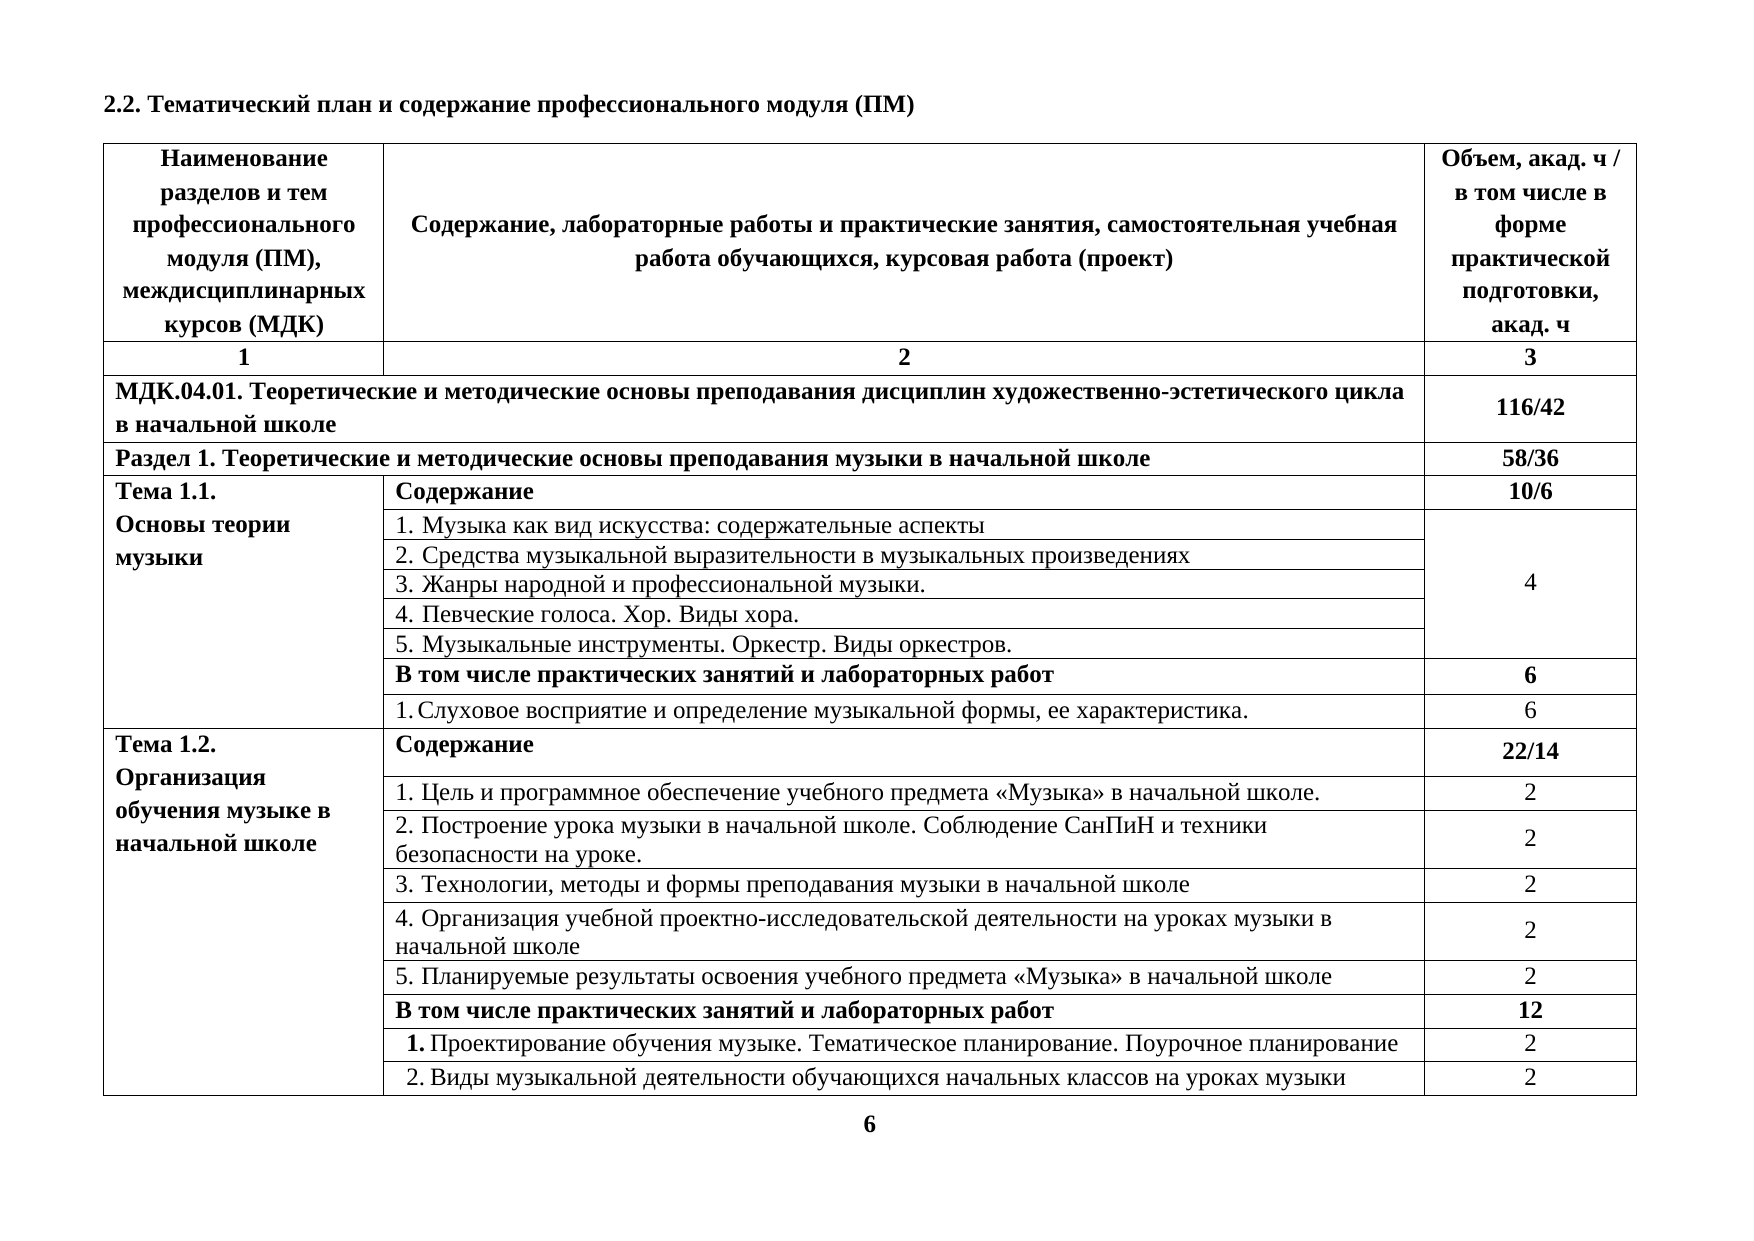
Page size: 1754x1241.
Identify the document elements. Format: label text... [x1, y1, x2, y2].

table_cell 10/6 [1425, 476, 1636, 509]
text 2.2. Тематический план и содержание профессионального модуля (ПМ) [103, 89, 1636, 117]
table_cell 6 [1425, 695, 1636, 728]
table_cell Раздел 1. Теоретические и методические основы преподавания музыки в начальной школе [104, 443, 1424, 475]
table_cell 2 [1425, 903, 1636, 960]
table_cell 116/42 [1425, 376, 1636, 442]
table_cell Музыкальные инструменты. Оркестр. Виды оркестров. [384, 629, 1424, 658]
table_cell 12 [1425, 995, 1636, 1027]
table_cell Планируемые результаты освоения учебного предмета «Музыка» в начальной школе [384, 961, 1424, 994]
table_cell Музыка как вид искусства: содержательные аспекты [384, 510, 1424, 539]
table_cell 2 [1425, 1029, 1636, 1061]
table_cell Содержание [384, 729, 1424, 776]
table_header Наименование разделов и тем профессионального модуля (ПМ), междисциплинарных курсов (МДК) [104, 144, 383, 341]
table_cell Тема 1.2. Организация обучения музыке в начальной школе [104, 729, 383, 1095]
table_cell Содержание [384, 476, 1424, 509]
table_cell 58/36 [1425, 443, 1636, 475]
table_cell 2 [1425, 777, 1636, 809]
table_cell Цель и программное обеспечение учебного предмета «Музыка» в начальной школе. [384, 777, 1424, 809]
table_header Объем, акад. ч / в том числе в форме практической подготовки, акад. ч [1425, 144, 1636, 341]
table_cell 22/14 [1425, 729, 1636, 776]
table_cell 6 [1425, 659, 1636, 694]
table_cell МДК.04.01. Теоретические и методические основы преподавания дисциплин художественно-эстетического цикла в начальной школе [104, 376, 1424, 442]
table_cell Средства музыкальной выразительности в музыкальных произведениях [384, 540, 1424, 568]
table_cell Виды музыкальной деятельности обучающихся начальных классов на уроках музыки [384, 1062, 1424, 1095]
table_cell Проектирование обучения музыке. Тематическое планирование. Поурочное планирование [384, 1029, 1424, 1061]
table_cell В том числе практических занятий и лабораторных работ [384, 659, 1424, 694]
table_cell Слуховое восприятие и определение музыкальной формы, ее характеристика. [384, 695, 1424, 728]
table_cell Построение урока музыки в начальной школе. Соблюдение СанПиН и техники безопасности на уроке. [384, 811, 1424, 868]
table_cell 2 [1425, 811, 1636, 868]
table_cell 4 [1425, 510, 1636, 658]
table_cell Тема 1.1. Основы теории музыки [104, 476, 383, 728]
table_cell Певческие голоса. Хор. Виды хора. [384, 599, 1424, 628]
table_cell Технологии, методы и формы преподавания музыки в начальной школе [384, 869, 1424, 902]
table_header Содержание, лабораторные работы и практические занятия, самостоятельная учебная работа обучающихся, курсовая работа (проект) [384, 144, 1424, 341]
table_cell В том числе практических занятий и лабораторных работ [384, 995, 1424, 1027]
table_cell Жанры народной и профессиональной музыки. [384, 570, 1424, 598]
table_cell 2 [1425, 869, 1636, 902]
table_cell 2 [1425, 961, 1636, 994]
table_cell 2 [1425, 1062, 1636, 1095]
table_cell 1 [104, 342, 383, 375]
table_cell 3 [1425, 342, 1636, 375]
table_cell Организация учебной проектно-исследовательской деятельности на уроках музыки в начальной школе [384, 903, 1424, 960]
table_cell 2 [384, 342, 1424, 375]
